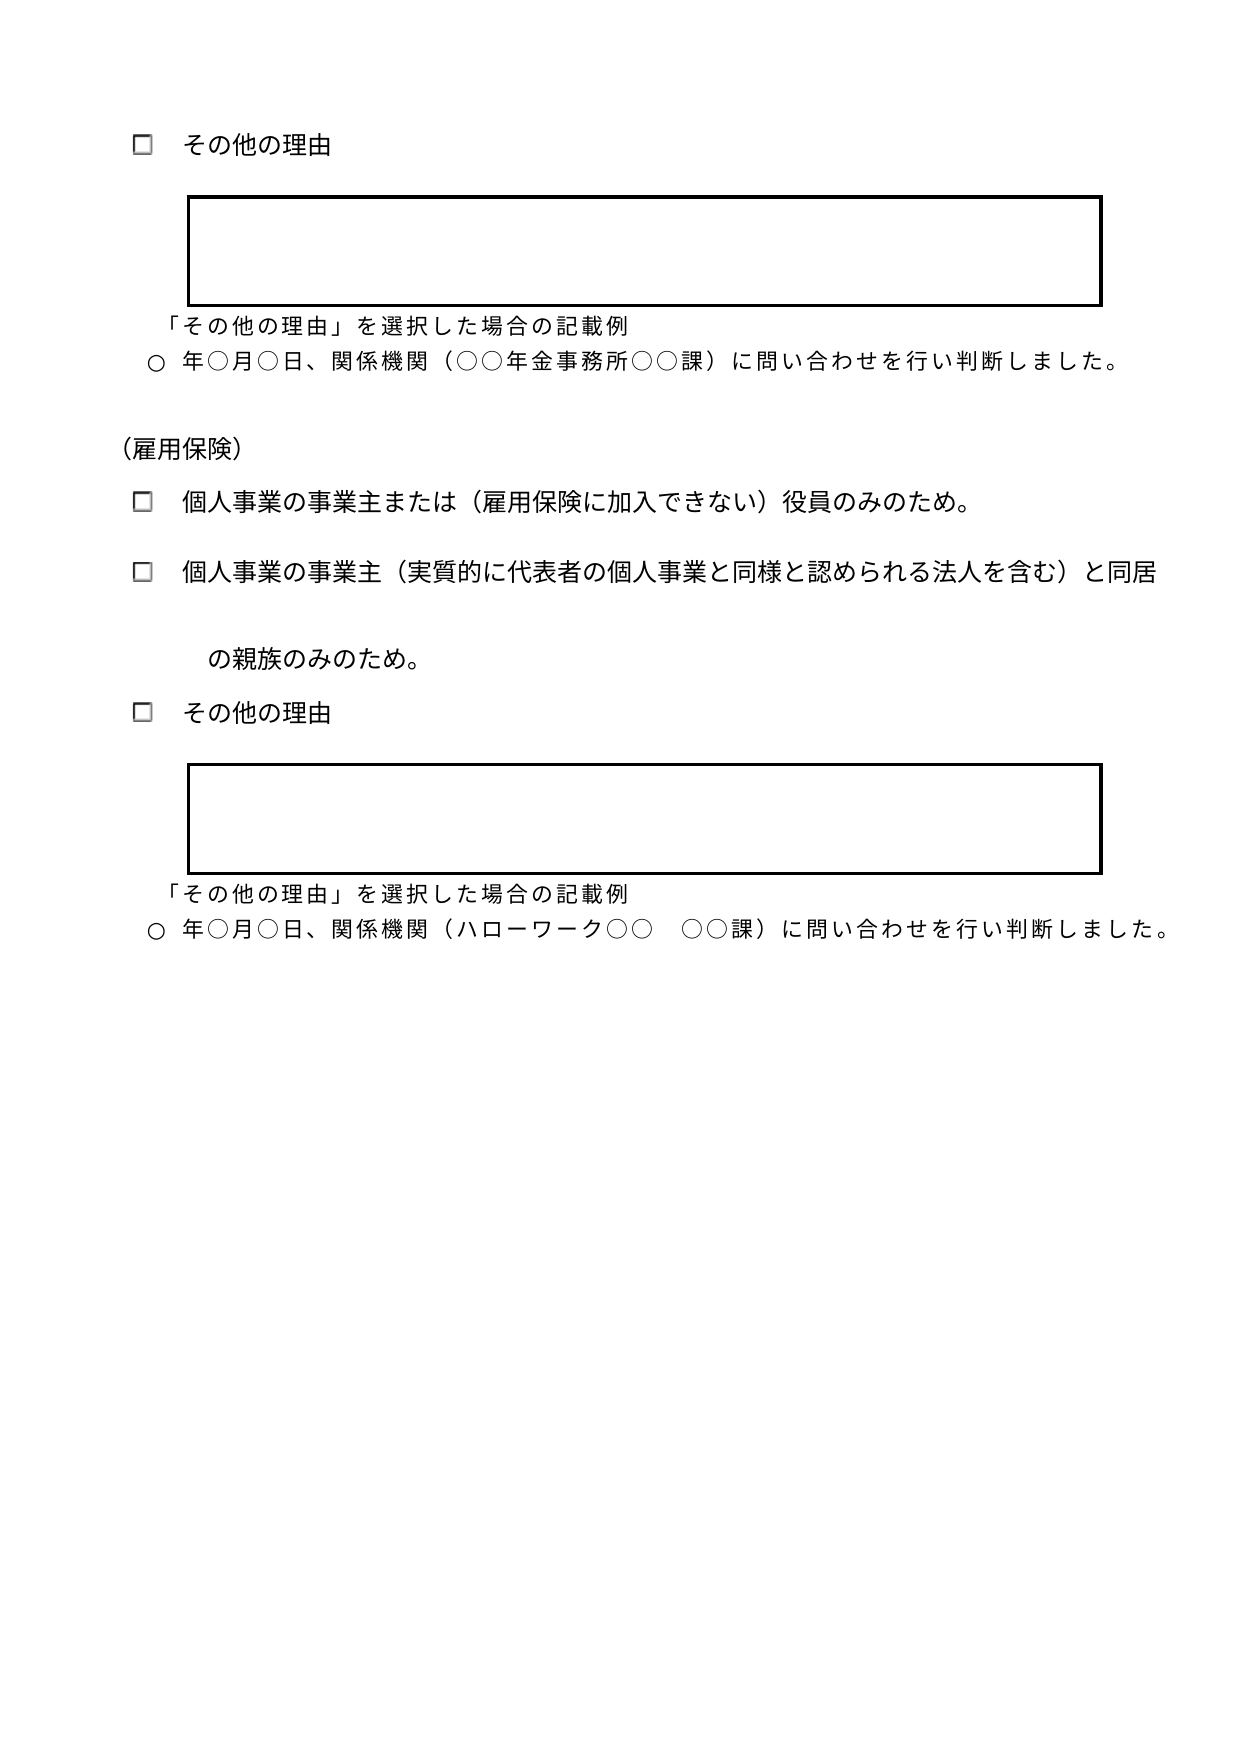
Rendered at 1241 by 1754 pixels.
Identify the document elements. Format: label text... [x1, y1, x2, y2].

picture [132, 134, 153, 155]
picture [132, 491, 153, 512]
text 「その他の理由」を選択した場合の記載例 [107, 875, 1157, 910]
text その他の理由 [107, 125, 1157, 195]
table_header [190, 199, 1099, 304]
picture [132, 702, 153, 722]
picture [132, 562, 153, 582]
text ○年○月○日、関係機関（ハローワーク○○ ○○課）に問い合わせを行い判断しました。 [107, 910, 1157, 945]
text その他の理由 [107, 693, 1157, 763]
text 個人事業の事業主（実質的に代表者の個人事業と同様と認められる法人を含む）と同居の親族のみのため。 [107, 553, 1157, 693]
text （雇用保険） [107, 412, 1157, 482]
text ○年○月○日、関係機関（○○年金事務所○○課）に問い合わせを行い判断しました。 [107, 342, 1157, 377]
text 個人事業の事業主または（雇用保険に加入できない）役員のみのため。 [107, 482, 1157, 553]
table_header [190, 766, 1099, 872]
text 「その他の理由」を選択した場合の記載例 [107, 307, 1157, 342]
